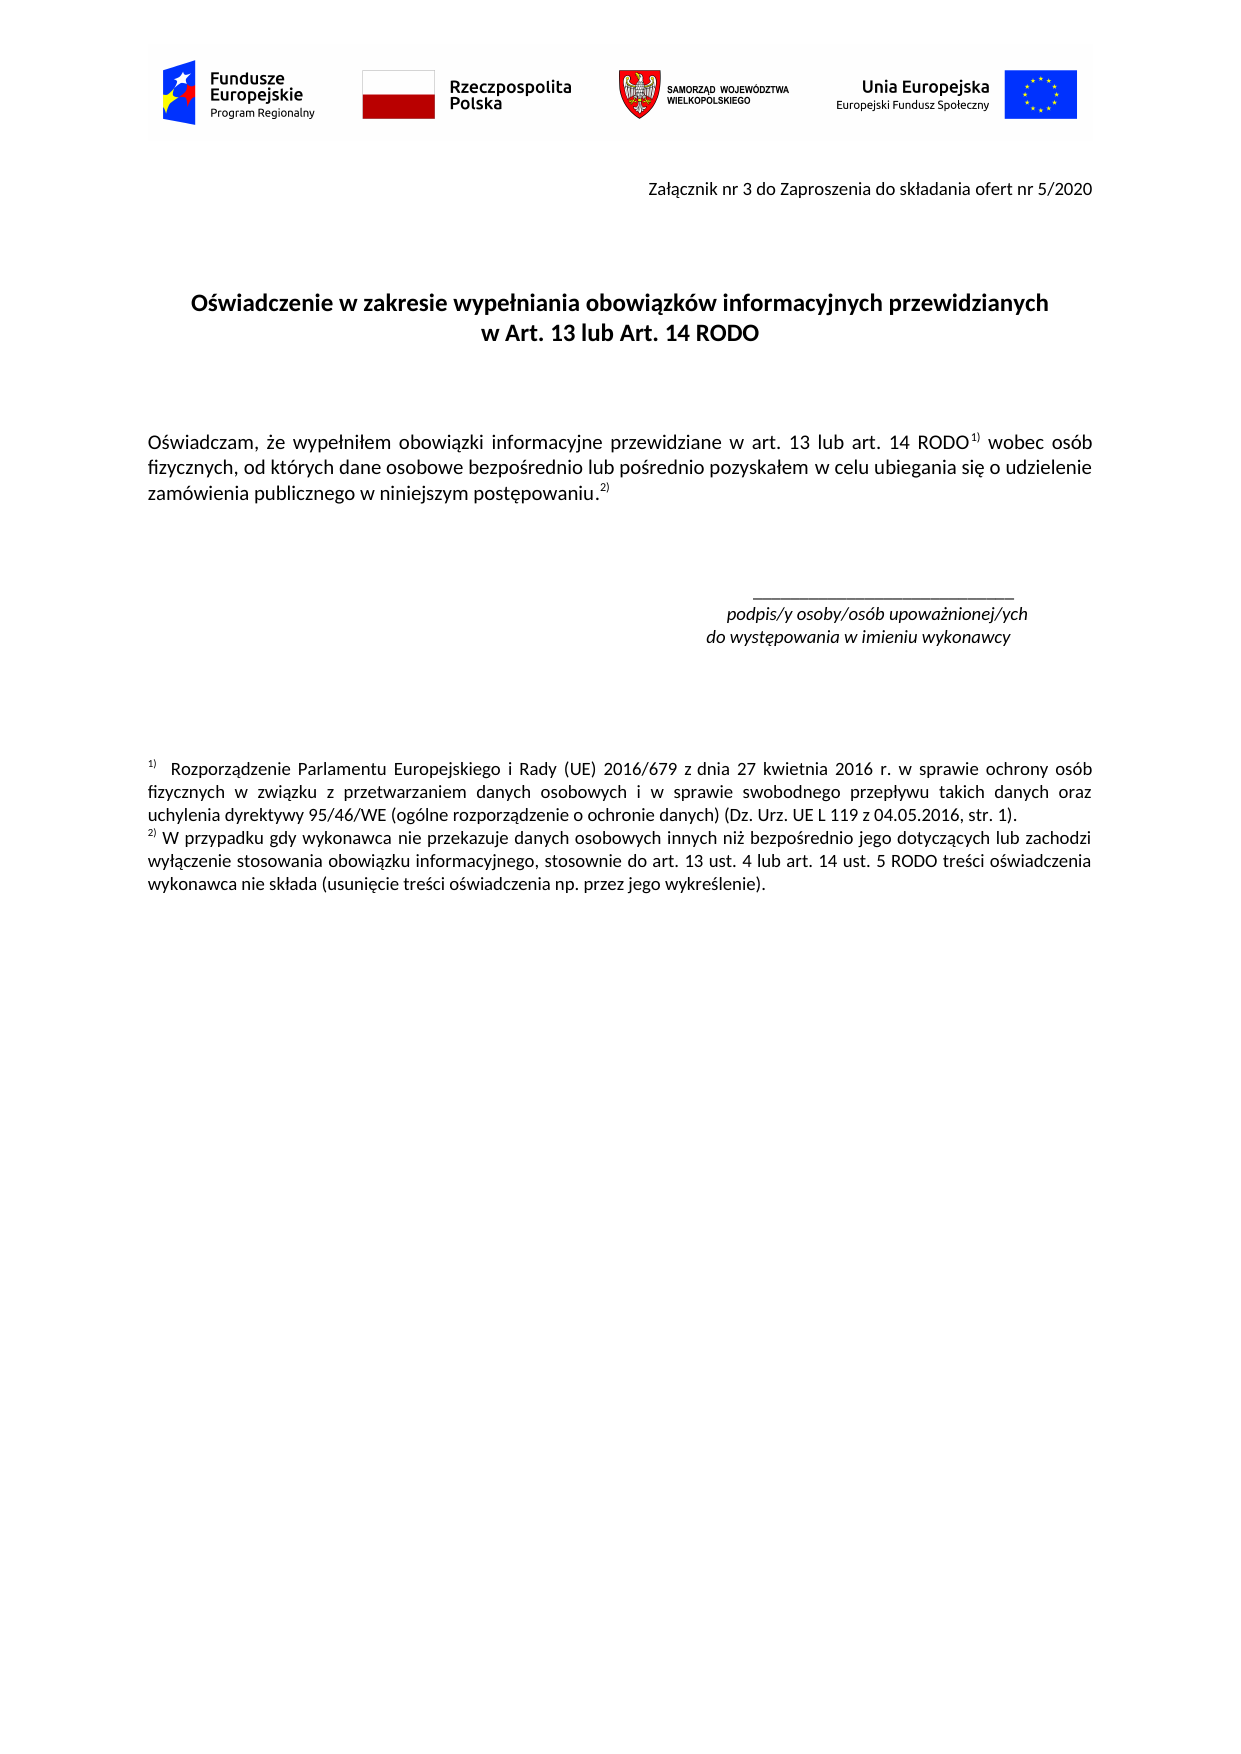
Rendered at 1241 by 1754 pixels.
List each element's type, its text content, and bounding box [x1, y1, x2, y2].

text Załącznik nr 3 do Zaproszenia do składania ofert nr 5/2020 [148, 177, 1093, 200]
text Oświadczenie w zakresie wypełniania obowiązków informacyjnych przewidzianych [148, 287, 1093, 317]
text Oświadczam, że wypełniłem obowiązki informacyjne przewidziane w art. 13 lub art. 14 RODO1) wobec osób fizycznych, od których dane osobowe bezpośrednio lub pośrednio pozyskałem w celu ubiegania się o udzielenie zamówienia publicznego w niniejszym postępowaniu.2) [148, 429, 1093, 505]
text 2) W przypadku gdy wykonawca nie przekazuje danych osobowych innych niż bezpośrednio jego dotyczących lub zachodzi wyłączenie stosowania obowiązku informacyjnego, stosownie do art. 13 ust. 4 lub art. 14 ust. 5 RODO treści oświadczenia wykonawca nie składa (usunięcie treści oświadczenia np. przez jego wykreślenie). [148, 826, 1093, 895]
text do występowania w imieniu wykonawcy [589, 625, 1093, 648]
text w Art. 13 lub Art. 14 RODO [148, 317, 1093, 348]
text ____________________________ [679, 579, 1093, 602]
picture [147, 44, 1093, 141]
text podpis/y osoby/osób upoważnionej/ych [626, 602, 1093, 625]
text 1) Rozporządzenie Parlamentu Europejskiego i Rady (UE) 2016/679 z dnia 27 kwietnia 2016 r. w sprawie ochrony osób fizycznych w związku z przetwarzaniem danych osobowych i w sprawie swobodnego przepływu takich danych oraz uchylenia dyrektywy 95/46/WE (ogólne rozporządzenie o ochronie danych) (Dz. Urz. UE L 119 z 04.05.2016, str. 1). [148, 757, 1093, 826]
